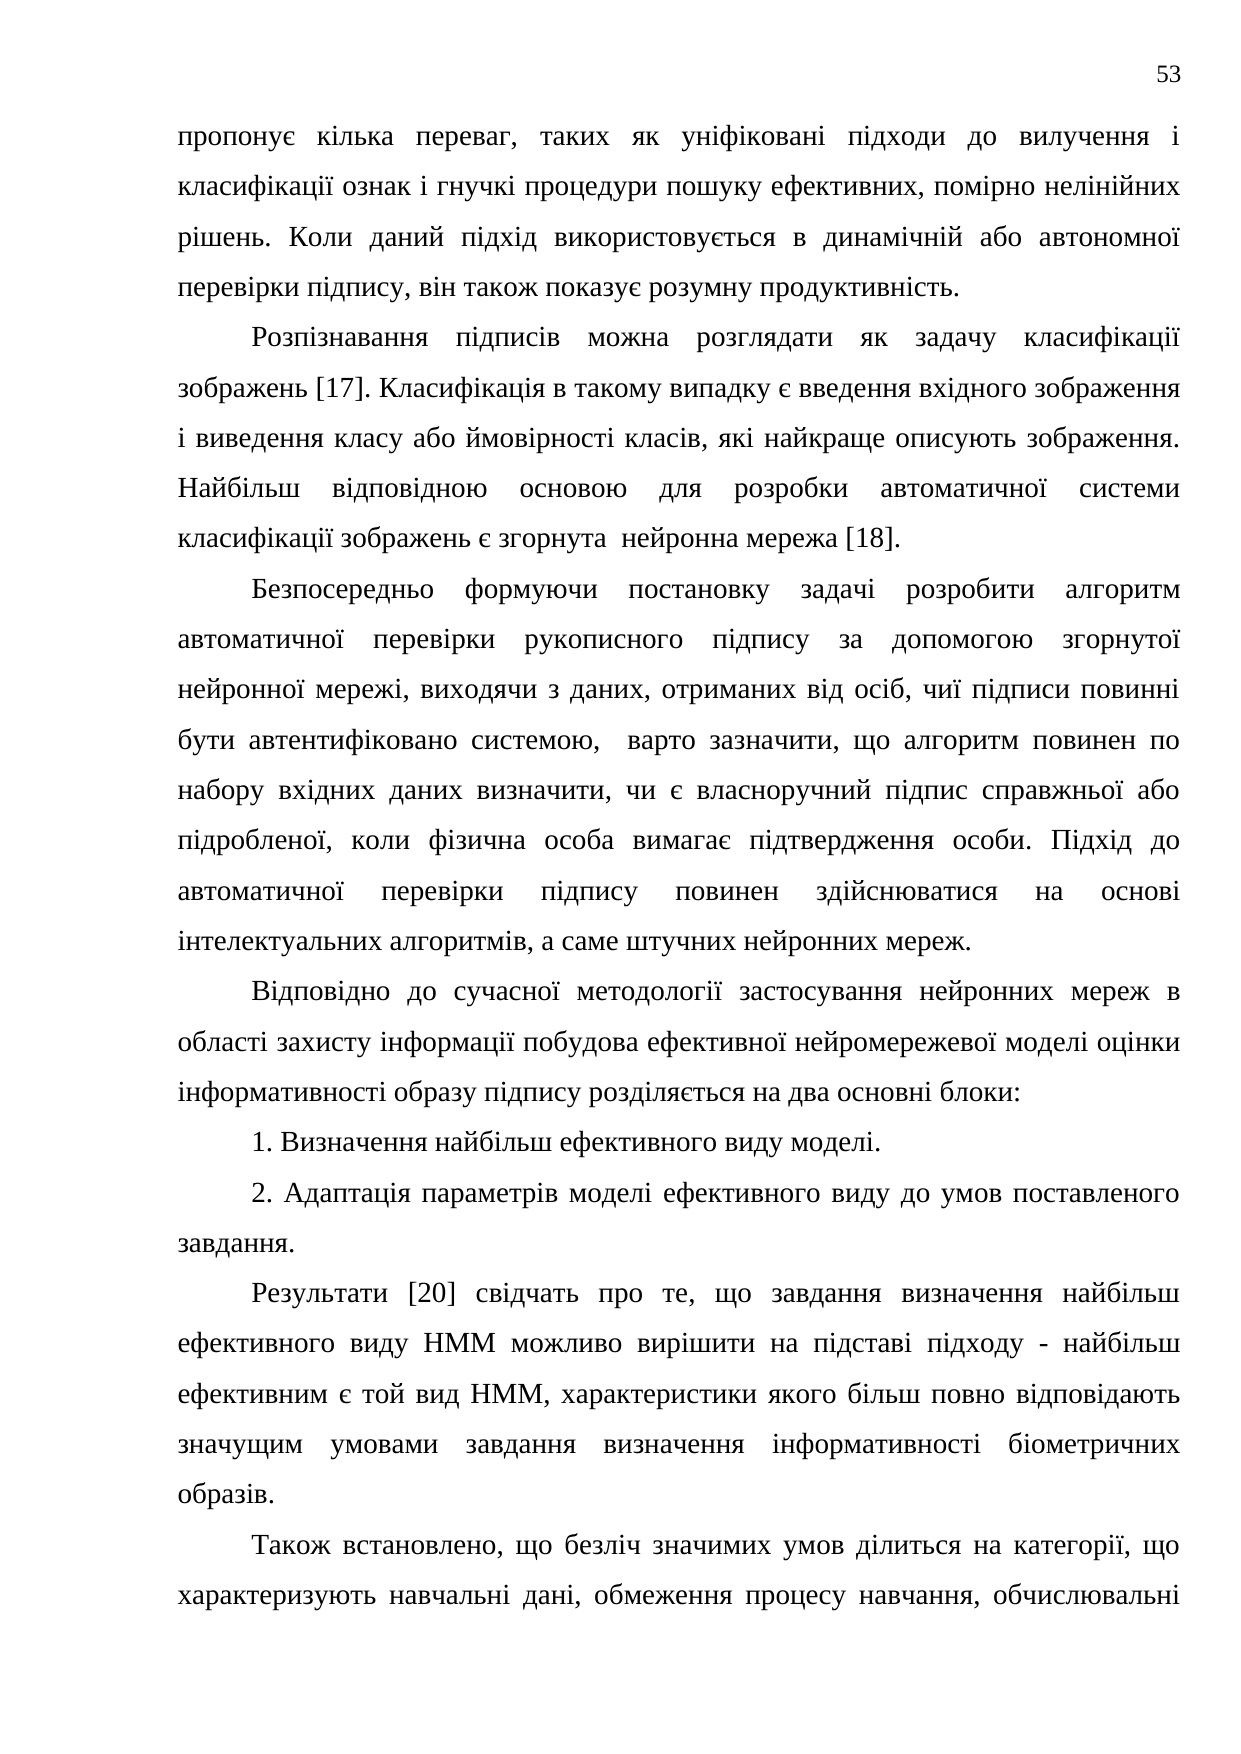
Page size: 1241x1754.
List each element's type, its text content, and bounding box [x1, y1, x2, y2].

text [177, 118, 1181, 303]
text Розпiзнавання пiдписiв можна розглядати як задачу класифiкацiї зображень [17]. Класифiкацiя в такому випадку є введення вхiдного зображення i виведення класу або ймовiрностi класiв, якi найкраще описують зображення. Найбiльш вiдповiдною основою для розробки автоматичної системи класифiкацiї зображень є згорнута нейронна мережа [18]. [177, 319, 1181, 554]
text Результати [20] свiдчать про те, що завдання визначення найбiльш ефективного виду НММ можливо вирiшити на пiдставi пiдходу - найбiльш ефективним є той вид НММ, характеристики якого бiльш повно вiдповiдають значущим умовами завдання визначення iнформативностi бiометричних образiв. [177, 1275, 1181, 1510]
text Безпосередньо формуючи постановку задачi розробити алгоритм автоматичної перевiрки рукописного пiдпису за допомогою згорнутої нейронної мережi, виходячи з даних, отриманих вiд осiб, чиї пiдписи повиннi бути автентифiковано системою, варто зазначити, що алгоритм повинен по набору вхiдних даних визначити, чи є власноручний пiдпис справжньої або пiдробленої, коли фiзична особа вимагає пiдтвердження особи. Пiдхiд до автоматичної перевiрки пiдпису повинен здiйснюватися на основi iнтелектуальних алгоритмiв, а саме штучних нейронних мереж. [177, 571, 1181, 957]
text Вiдповiдно до сучасної методологiї застосування нейронних мереж в областi захисту iнформацiї побудова ефективної нейромережевої моделi оцiнки iнформативностi образу пiдпису роздiляється на два основнi блоки: [177, 973, 1181, 1108]
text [177, 1527, 1181, 1611]
text 1. Визначення найбiльш ефективного виду моделi. [177, 1124, 1181, 1158]
text 2. Адаптацiя параметрiв моделi ефективного виду до умов поставленого завдання. [177, 1175, 1181, 1258]
